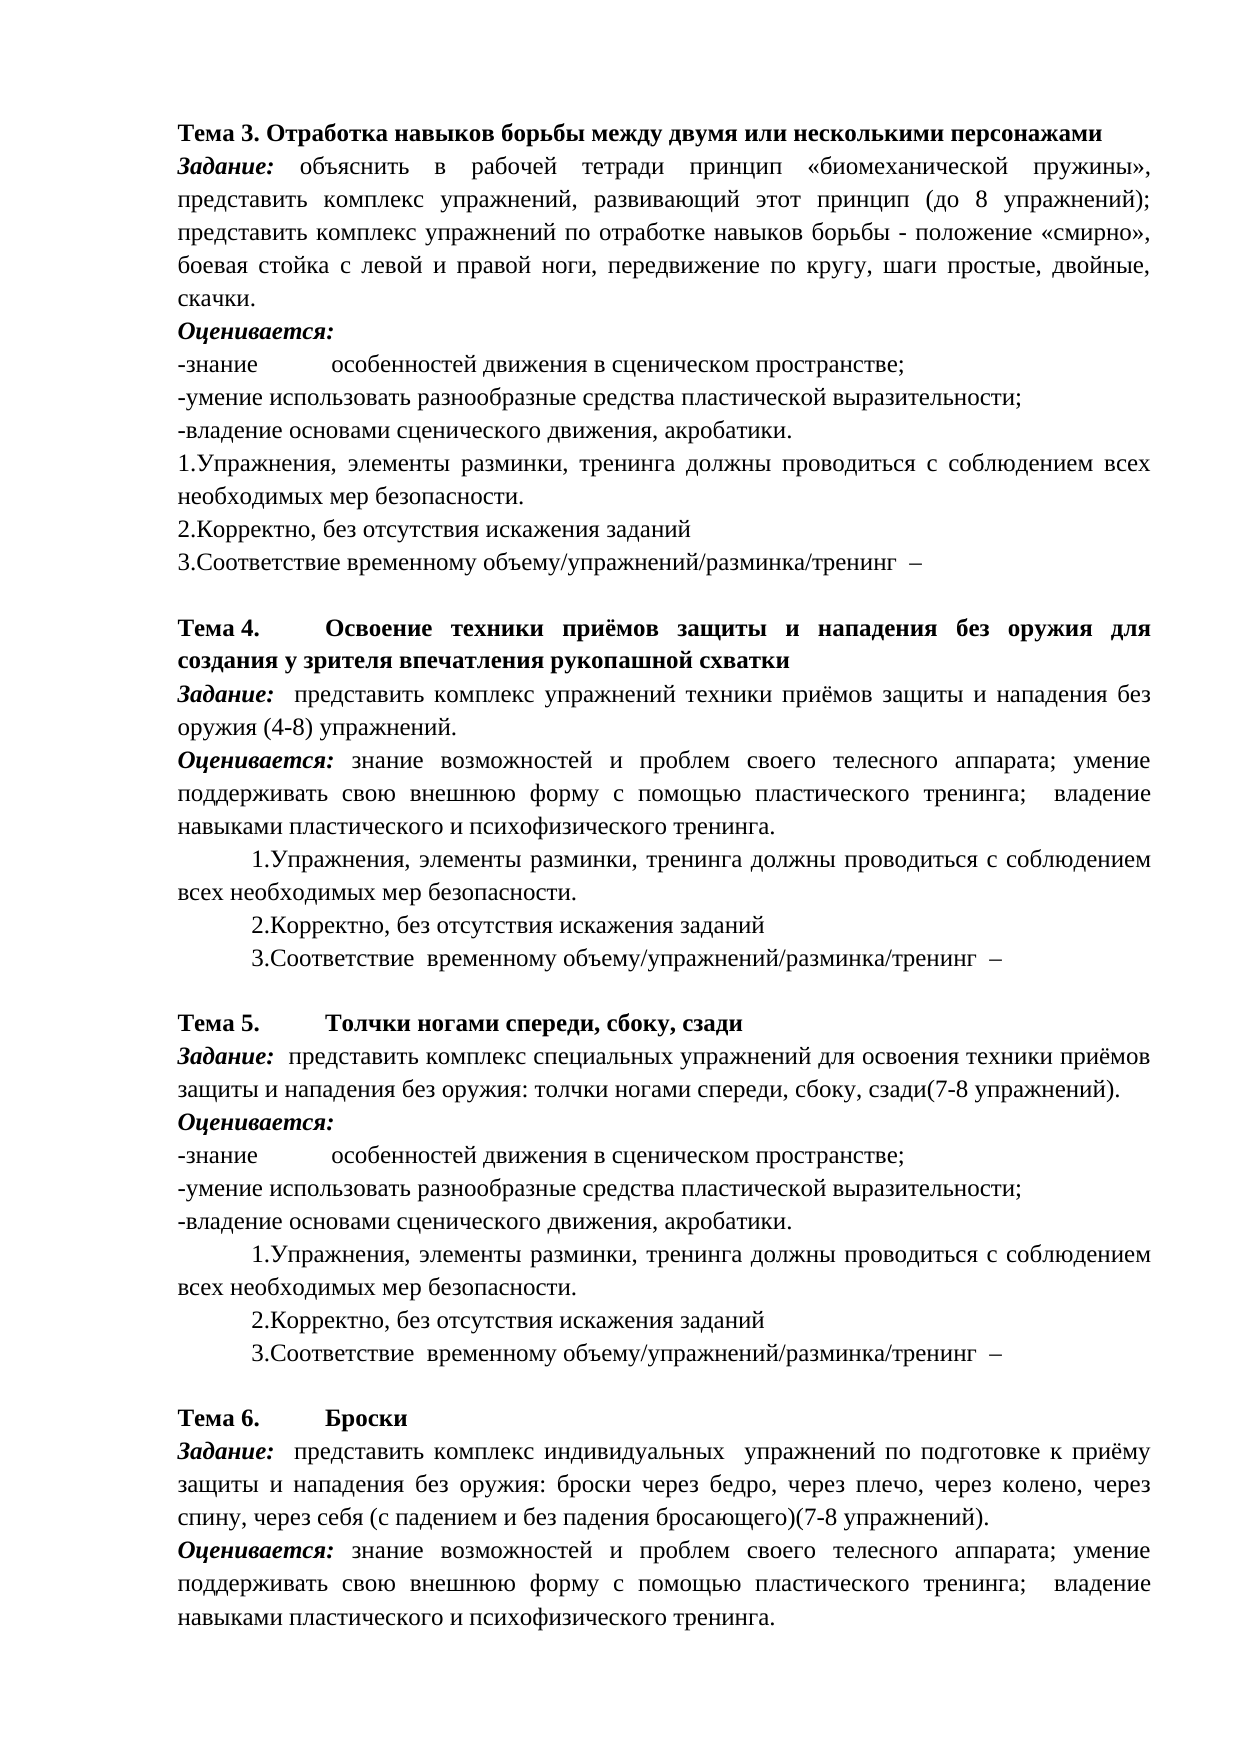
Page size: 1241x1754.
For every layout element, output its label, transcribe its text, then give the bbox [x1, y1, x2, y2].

text -умение использовать разнообразные средства пластической выразительности; [177, 1173, 1152, 1202]
text Оценивается: [177, 316, 1152, 345]
text -владение основами сценического движения, акробатики. [177, 415, 1152, 444]
text 3.Соответствие временному объему/упражнений/разминка/тренинг – [177, 1338, 1152, 1367]
text -знание особенностей движения в сценическом пространстве; [177, 1140, 1152, 1169]
text Тема 5. Толчки ногами спереди, сбоку, сзади [177, 1008, 1152, 1037]
text Тема 3. Отработка навыков борьбы между двумя или несколькими персонажами [177, 118, 1152, 147]
text Оценивается: знание возможностей и проблем своего телесного аппарата; умение поддерживать свою внешнюю форму с помощью пластического тренинга; владение навыками пластического и психофизического тренинга. [177, 745, 1152, 839]
text 1.Упражнения, элементы разминки, тренинга должны проводиться с соблюдением всех необходимых мер безопасности. [177, 1239, 1152, 1301]
text Оценивается: [177, 1107, 1152, 1136]
text 3.Соответствие временному объему/упражнений/разминка/тренинг – [177, 943, 1152, 972]
text Оценивается: знание возможностей и проблем своего телесного аппарата; умение поддерживать свою внешнюю форму с помощью пластического тренинга; владение навыками пластического и психофизического тренинга. [177, 1536, 1152, 1630]
text Задание: представить комплекс упражнений техники приёмов защиты и нападения без оружия (4-8) упражнений. [177, 679, 1152, 740]
text Задание: объяснить в рабочей тетради принцип «биомеханической пружины», представить комплекс упражнений, развивающий этот принцип (до 8 упражнений); представить комплекс упражнений по отработке навыков борьбы - положение «смирно», боевая стойка с левой и правой ноги, передвижение по кругу, шаги простые, двойные, скачки. [177, 151, 1152, 312]
text 2.Корректно, без отсутствия искажения заданий [177, 910, 1152, 938]
text Задание: представить комплекс специальных упражнений для освоения техники приёмов защиты и нападения без оружия: толчки ногами спереди, сбоку, сзади(7-8 упражнений). [177, 1041, 1152, 1103]
text 1.Упражнения, элементы разминки, тренинга должны проводиться с соблюдением всех необходимых мер безопасности. [177, 844, 1152, 906]
text 2.Корректно, без отсутствия искажения заданий [177, 1305, 1152, 1334]
text Тема 4. Освоение техники приёмов защиты и нападения без оружия для создания у зрителя впечатления рукопашной схватки [177, 613, 1152, 674]
text -знание особенностей движения в сценическом пространстве; [177, 349, 1152, 378]
text Тема 6. Броски [177, 1403, 1152, 1432]
text Задание: представить комплекс индивидуальных упражнений по подготовке к приёму защиты и нападения без оружия: броски через бедро, через плечо, через колено, через спину, через себя (с падением и без падения бросающего)(7-8 упражнений). [177, 1436, 1152, 1531]
text 2.Корректно, без отсутствия искажения заданий [177, 514, 1152, 543]
text 1.Упражнения, элементы разминки, тренинга должны проводиться с соблюдением всех необходимых мер безопасности. [177, 448, 1152, 510]
text 3.Соответствие временному объему/упражнений/разминка/тренинг – [177, 547, 1152, 576]
text -умение использовать разнообразные средства пластической выразительности; [177, 382, 1152, 411]
text -владение основами сценического движения, акробатики. [177, 1206, 1152, 1235]
